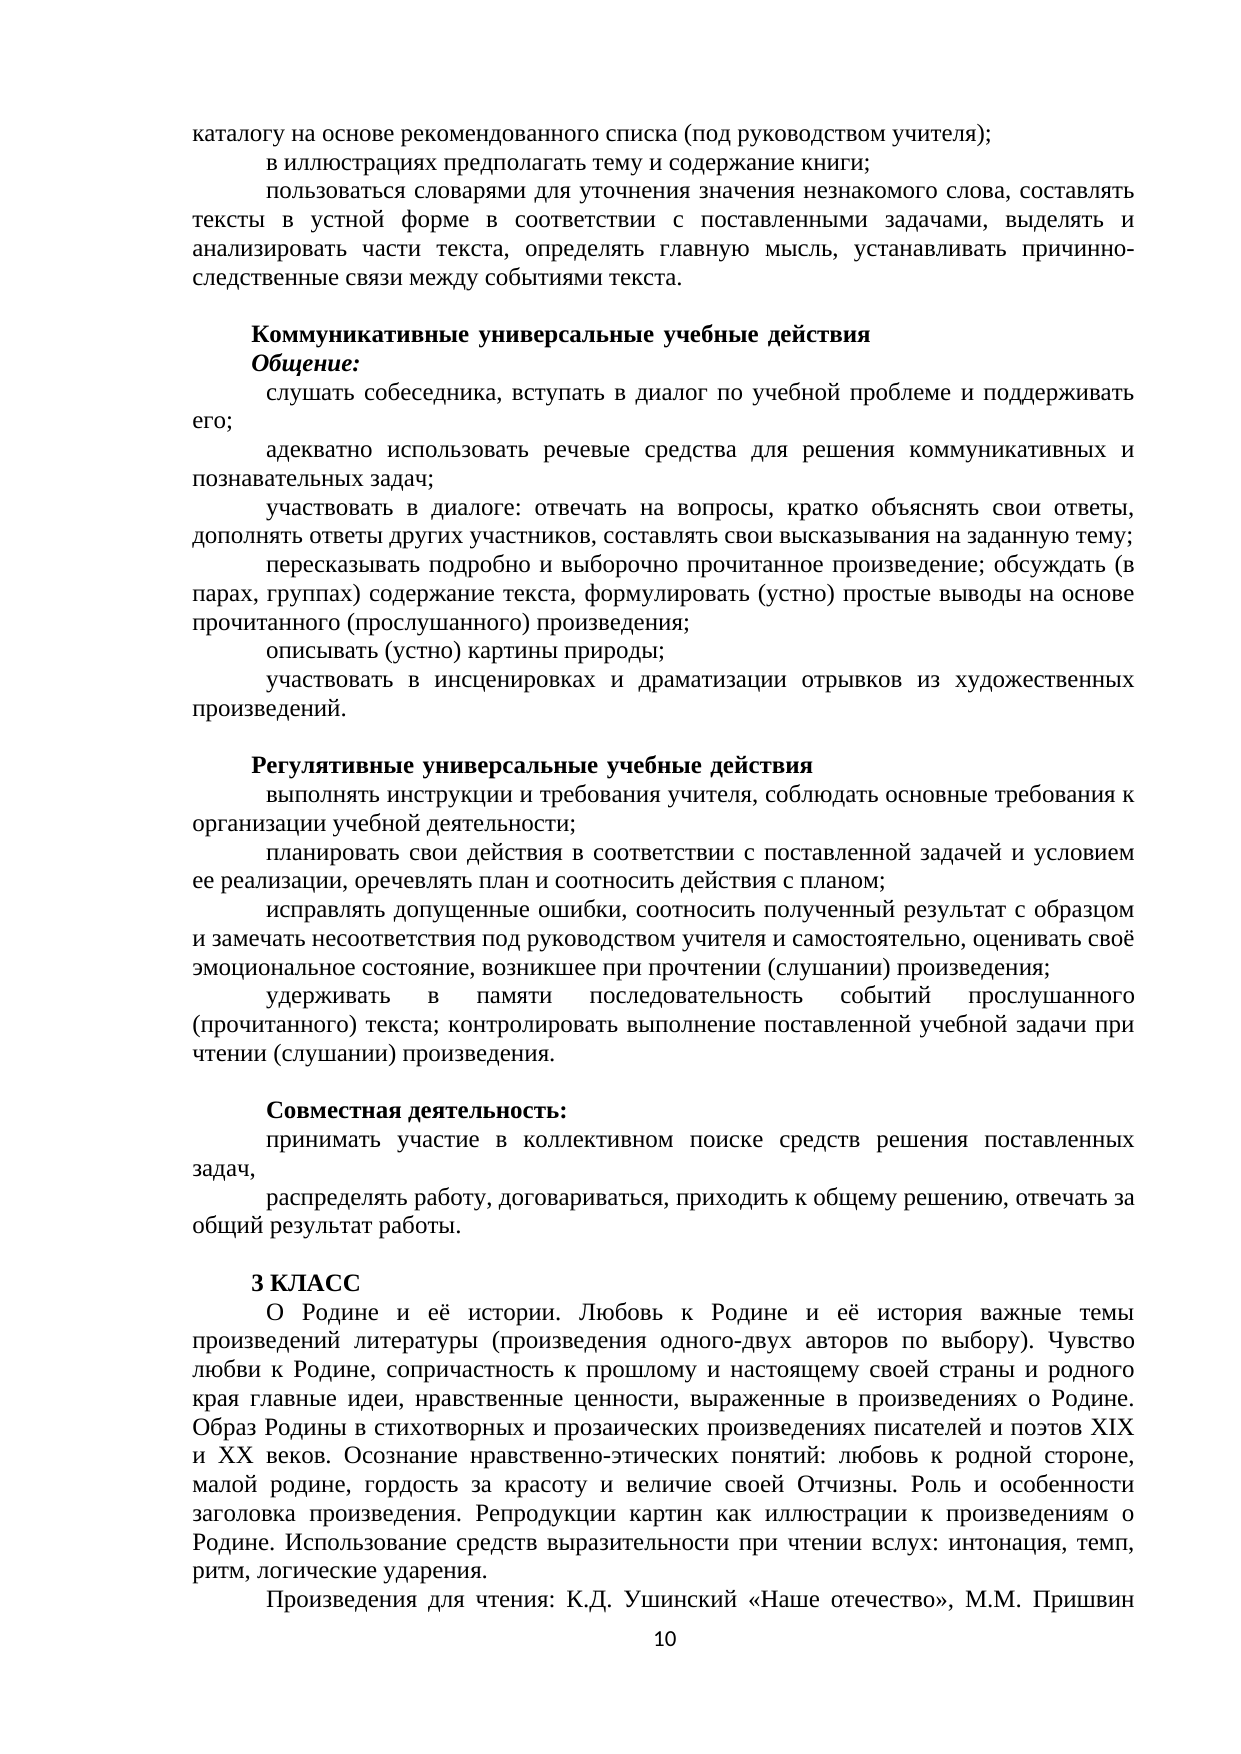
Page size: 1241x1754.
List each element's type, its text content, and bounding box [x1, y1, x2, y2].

text пользоваться словарями для уточнения значения незнакомого слова, составлять тексты в устной форме в соответствии с поставленными задачами, выделять и анализировать части текста, определять главную мысль, устанавливать причинно-следственные связи между событиями текста. [192, 176, 1135, 291]
text пересказывать подробно и выборочно прочитанное произведение; обсуждать (в парах, группах) содержание текста, формулировать (устно) простые выводы на основе прочитанного (прослушанного) произведения; [192, 549, 1135, 636]
text принимать участие в коллективном поиске средств решения поставленных задач, [192, 1124, 1135, 1182]
text Общение: [177, 348, 1136, 377]
text описывать (устно) картины природы; [192, 636, 1135, 664]
text слушать собеседника, вступать в диалог по учебной проблеме и поддерживать его; [192, 377, 1135, 434]
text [192, 118, 1135, 147]
text распределять работу, договариваться, приходить к общему решению, отвечать за общий результат работы. [192, 1182, 1135, 1239]
text Совместная деятельность: [192, 1096, 1135, 1124]
text участвовать в инсценировках и драматизации отрывков из художественных произведений. [192, 664, 1135, 722]
text планировать свои действия в соответствии с поставленной задачей и условием ее реализации, оречевлять план и соотносить действия с планом; [192, 837, 1135, 894]
text Коммуникативные универсальные учебные действия [177, 319, 1152, 348]
text участвовать в диалоге: отвечать на вопросы, кратко объяснять свои ответы, дополнять ответы других участников, составлять свои высказывания на заданную тему; [192, 492, 1135, 549]
text адекватно использовать речевые средства для решения коммуникативных и познавательных задач; [192, 434, 1135, 492]
text выполнять инструкции и требования учителя, соблюдать основные требования к организации учебной деятельности; [192, 779, 1135, 837]
text удерживать в памяти последовательность событий прослушанного (прочитанного) текста; контролировать выполнение поставленной учебной задачи при чтении (слушании) произведения. [192, 981, 1135, 1067]
text исправлять допущенные ошибки, соотносить полученный результат с образцом и замечать несоответствия под руководством учителя и самостоятельно, оценивать своё эмоциональное состояние, возникшее при прочтении (слушании) произведения; [192, 894, 1135, 981]
text в иллюстрациях предполагать тему и содержание книги; [192, 147, 1135, 176]
text 3 КЛАСС [177, 1268, 1152, 1297]
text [192, 1584, 1135, 1613]
text О Родине и её истории. Любовь к Родине и её история важные темы произведений литературы (произведения одного-двух авторов по выбору). Чувство любви к Родине, сопричастность к прошлому и настоящему своей страны и родного края главные идеи, нравственные ценности, выраженные в произведениях о Родине. Образ Родины в стихотворных и прозаических произведениях писателей и поэтов XIX и ХХ веков. Осознание нравственно-этических понятий: любовь к родной стороне, малой родине, гордость за красоту и величие своей Отчизны. Роль и особенности заголовка произведения. Репродукции картин как иллюстрации к произведениям о Родине. Использование средств выразительности при чтении вслух: интонация, темп, ритм, логические ударения. [192, 1297, 1135, 1584]
text Регулятивные универсальные учебные действия [177, 751, 1152, 779]
